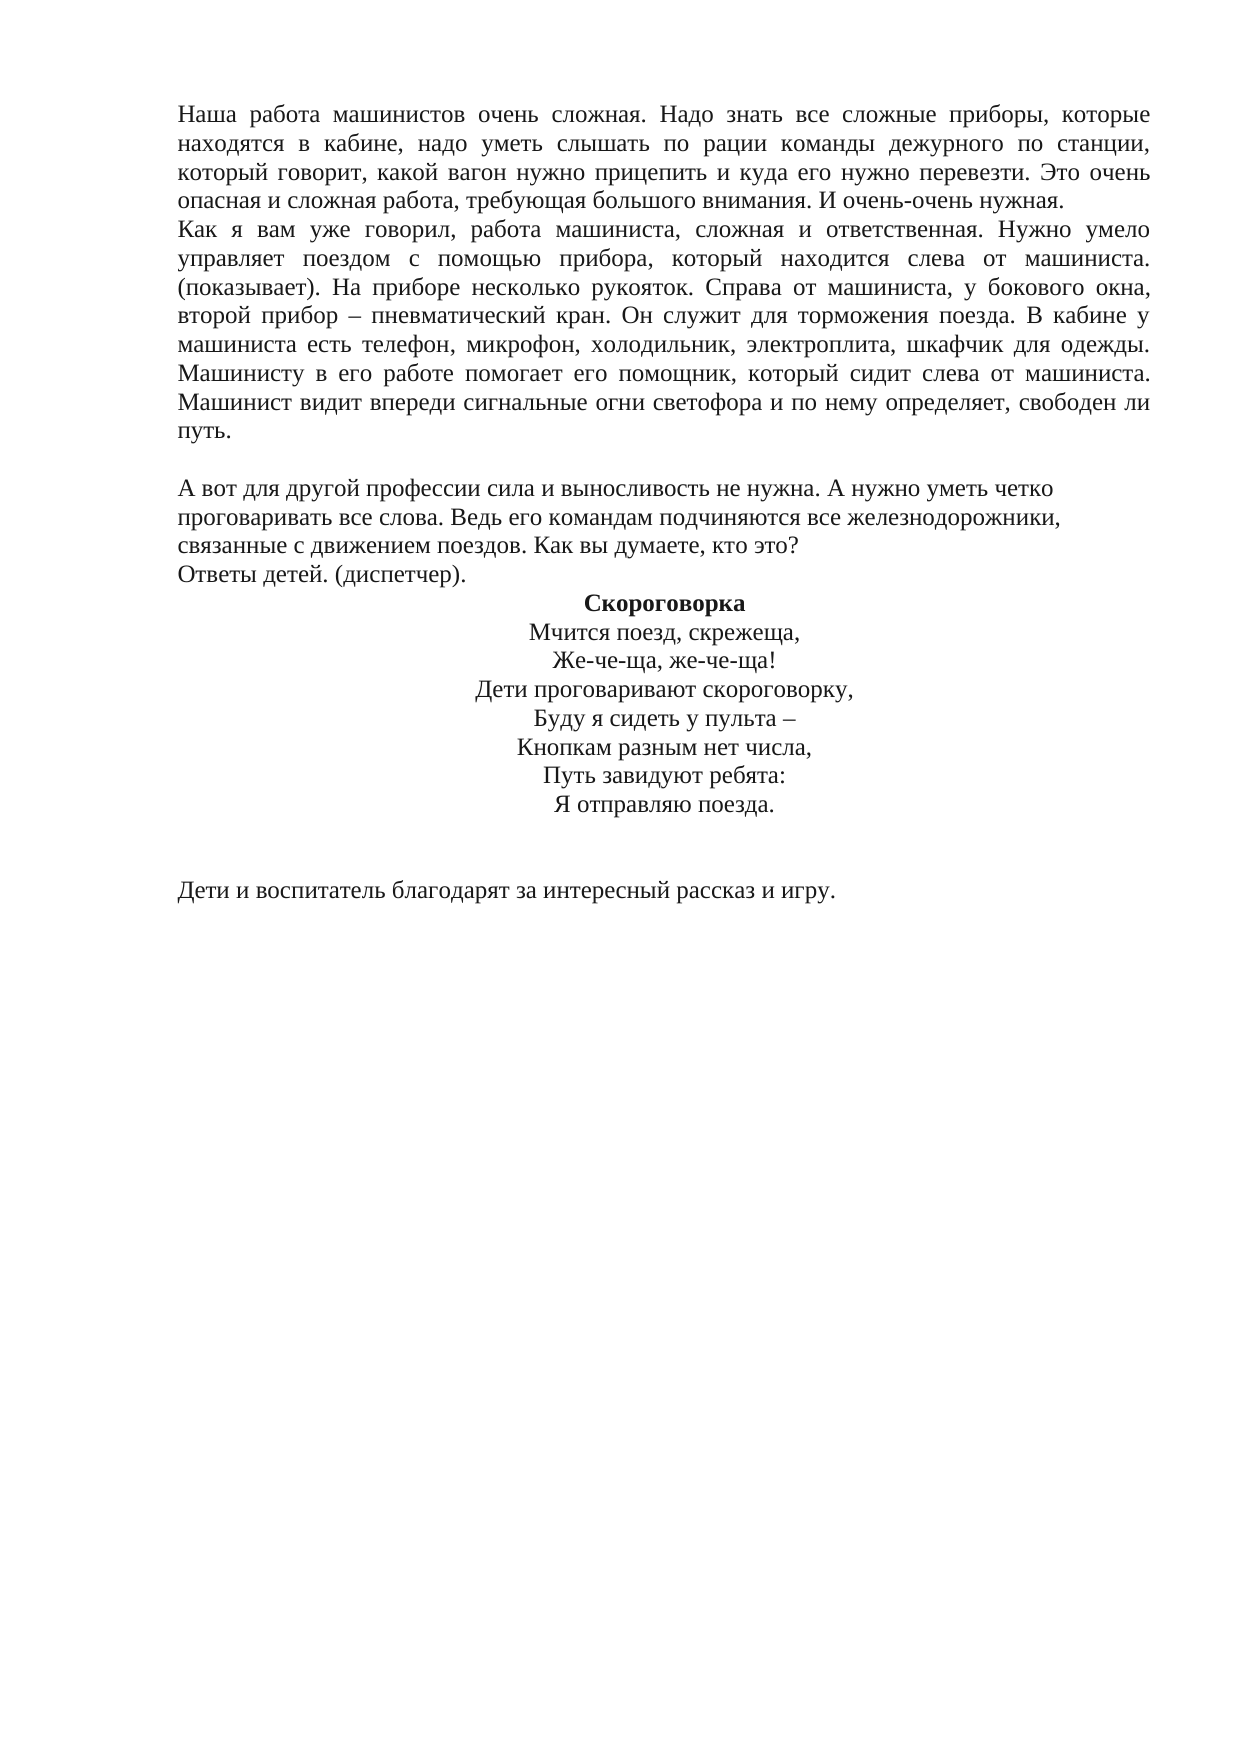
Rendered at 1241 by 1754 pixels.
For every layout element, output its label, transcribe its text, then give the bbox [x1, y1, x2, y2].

text Же-че-ща, же-че-ща! [177, 645, 1152, 674]
text Дети и воспитатель благодарят за интересный рассказ и игру. [177, 875, 1152, 904]
text Дети проговаривают скороговорку, [177, 674, 1152, 703]
text Путь завидуют ребята: [177, 760, 1152, 789]
text Скороговорка [177, 588, 1152, 617]
text Наша работа машинистов очень сложная. Надо знать все сложные приборы, которые находятся в кабине, надо уметь слышать по рации команды дежурного по станции, который говорит, какой вагон нужно прицепить и куда его нужно перевезти. Это очень опасная и сложная работа, требующая большого внимания. И очень-очень нужная. [177, 99, 1152, 214]
text Кнопкам разным нет числа, [177, 732, 1152, 760]
text Как я вам уже говорил, работа машиниста, сложная и ответственная. Нужно умело управляет поездом с помощью прибора, который находится слева от машиниста. (показывает). На приборе несколько рукояток. Справа от машиниста, у бокового окна, второй прибор – пневматический кран. Он служит для торможения поезда. В кабине у машиниста есть телефон, микрофон, холодильник, электроплита, шкафчик для одежды. Машинисту в его работе помогает его помощник, который сидит слева от машиниста. Машинист видит впереди сигнальные огни светофора и по нему определяет, свободен ли путь. [177, 214, 1152, 444]
text А вот для другой профессии сила и выносливость не нужна. А нужно уметь четко проговаривать все слова. Ведь его командам подчиняются все железнодорожники, связанные с движением поездов. Как вы думаете, кто это? [177, 473, 1152, 559]
text Я отправляю поезда. [177, 789, 1152, 818]
text Ответы детей. (диспетчер). [177, 559, 1152, 588]
text Мчится поезд, скрежеща, [177, 617, 1152, 645]
text Буду я сидеть у пульта – [177, 703, 1152, 732]
